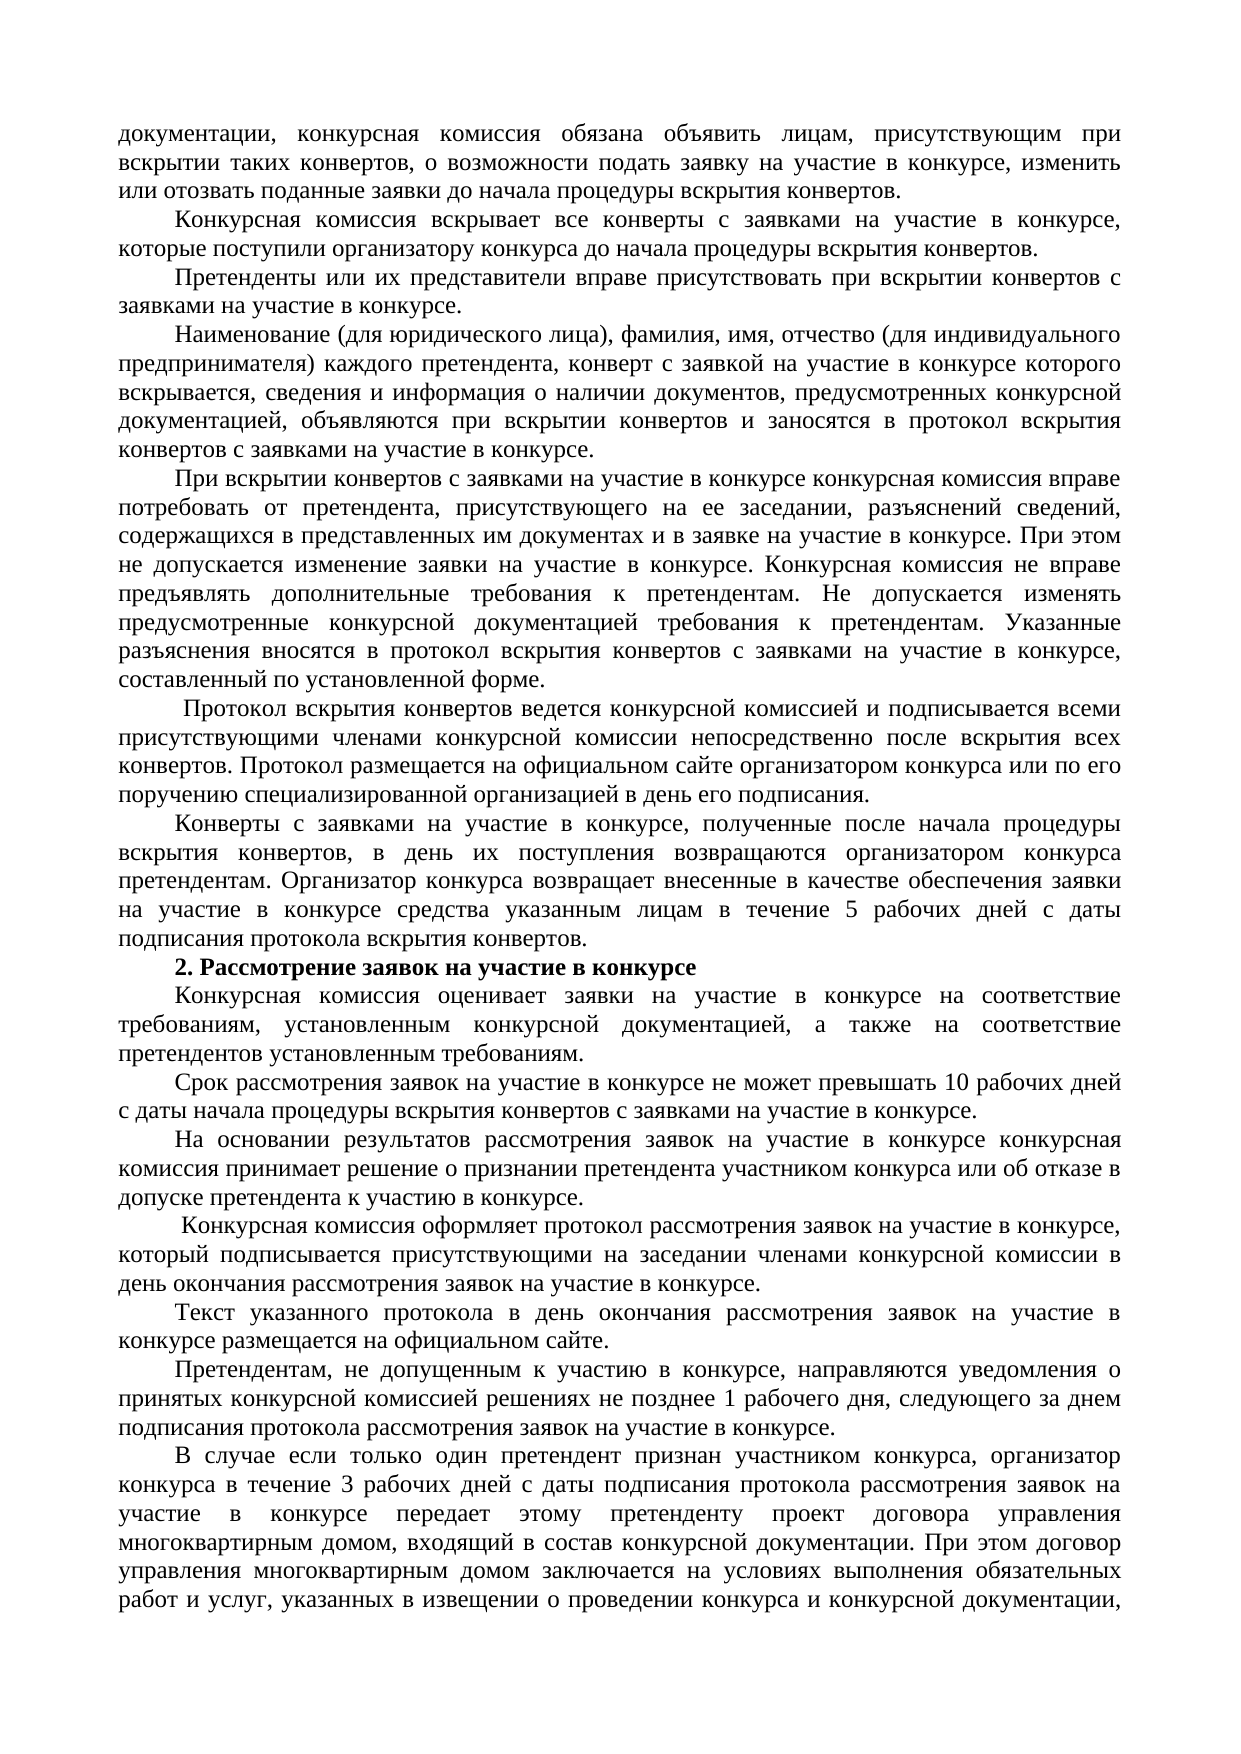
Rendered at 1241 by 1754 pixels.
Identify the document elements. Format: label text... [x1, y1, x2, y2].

text Срок рассмотрения заявок на участие в конкурсе не может превышать 10 рабочих дней с даты начала процедуры вскрытия конвертов с заявками на участие в конкурсе. [118, 1067, 1122, 1124]
text При вскрытии конвертов с заявками на участие в конкурсе конкурсная комиссия вправе потребовать от претендента, присутствующего на ее заседании, разъяснений сведений, содержащихся в представленных им документах и в заявке на участие в конкурсе. При этом не допускается изменение заявки на участие в конкурсе. Конкурсная комиссия не вправе предъявлять дополнительные требования к претендентам. Не допускается изменять предусмотренные конкурсной документацией требования к претендентам. Указанные разъяснения вносятся в протокол вскрытия конвертов с заявками на участие в конкурсе, составленный по установленной форме. [118, 463, 1122, 693]
text Претенденты или их представители вправе присутствовать при вскрытии конвертов с заявками на участие в конкурсе. [118, 262, 1122, 319]
text На основании результатов рассмотрения заявок на участие в конкурсе конкурсная комиссия принимает решение о признании претендента участником конкурса или об отказе в допуске претендента к участию в конкурсе. [118, 1124, 1122, 1211]
text Конкурсная комиссия вскрывает все конверты с заявками на участие в конкурсе, которые поступили организатору конкурса до начала процедуры вскрытия конвертов. [118, 204, 1122, 262]
text Наименование (для юридического лица), фамилия, имя, отчество (для индивидуального предпринимателя) каждого претендента, конверт с заявкой на участие в конкурсе которого вскрывается, сведения и информация о наличии документов, предусмотренных конкурсной документацией, объявляются при вскрытии конвертов и заносятся в протокол вскрытия конвертов с заявками на участие в конкурсе. [118, 319, 1122, 463]
text 2. Рассмотрение заявок на участие в конкурсе [118, 952, 1122, 981]
text Текст указанного протокола в день окончания рассмотрения заявок на участие в конкурсе размещается на официальном сайте. [118, 1297, 1122, 1354]
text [118, 118, 1122, 204]
text Конкурсная комиссия оформляет протокол рассмотрения заявок на участие в конкурсе, который подписывается присутствующими на заседании членами конкурсной комиссии в день окончания рассмотрения заявок на участие в конкурсе. [118, 1211, 1122, 1297]
text Протокол вскрытия конвертов ведется конкурсной комиссией и подписывается всеми присутствующими членами конкурсной комиссии непосредственно после вскрытия всех конвертов. Протокол размещается на официальном сайте организатором конкурса или по его поручению специализированной организацией в день его подписания. [118, 693, 1122, 808]
text Претендентам, не допущенным к участию в конкурсе, направляются уведомления о принятых конкурсной комиссией решениях не позднее 1 рабочего дня, следующего за днем подписания протокола рассмотрения заявок на участие в конкурсе. [118, 1354, 1122, 1441]
text Конкурсная комиссия оценивает заявки на участие в конкурсе на соответствие требованиям, установленным конкурсной документацией, а также на соответствие претендентов установленным требованиям. [118, 981, 1122, 1067]
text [118, 1441, 1122, 1613]
text Конверты с заявками на участие в конкурсе, полученные после начала процедуры вскрытия конвертов, в день их поступления возвращаются организатором конкурса претендентам. Организатор конкурса возвращает внесенные в качестве обеспечения заявки на участие в конкурсе средства указанным лицам в течение 5 рабочих дней с даты подписания протокола вскрытия конвертов. [118, 808, 1122, 952]
